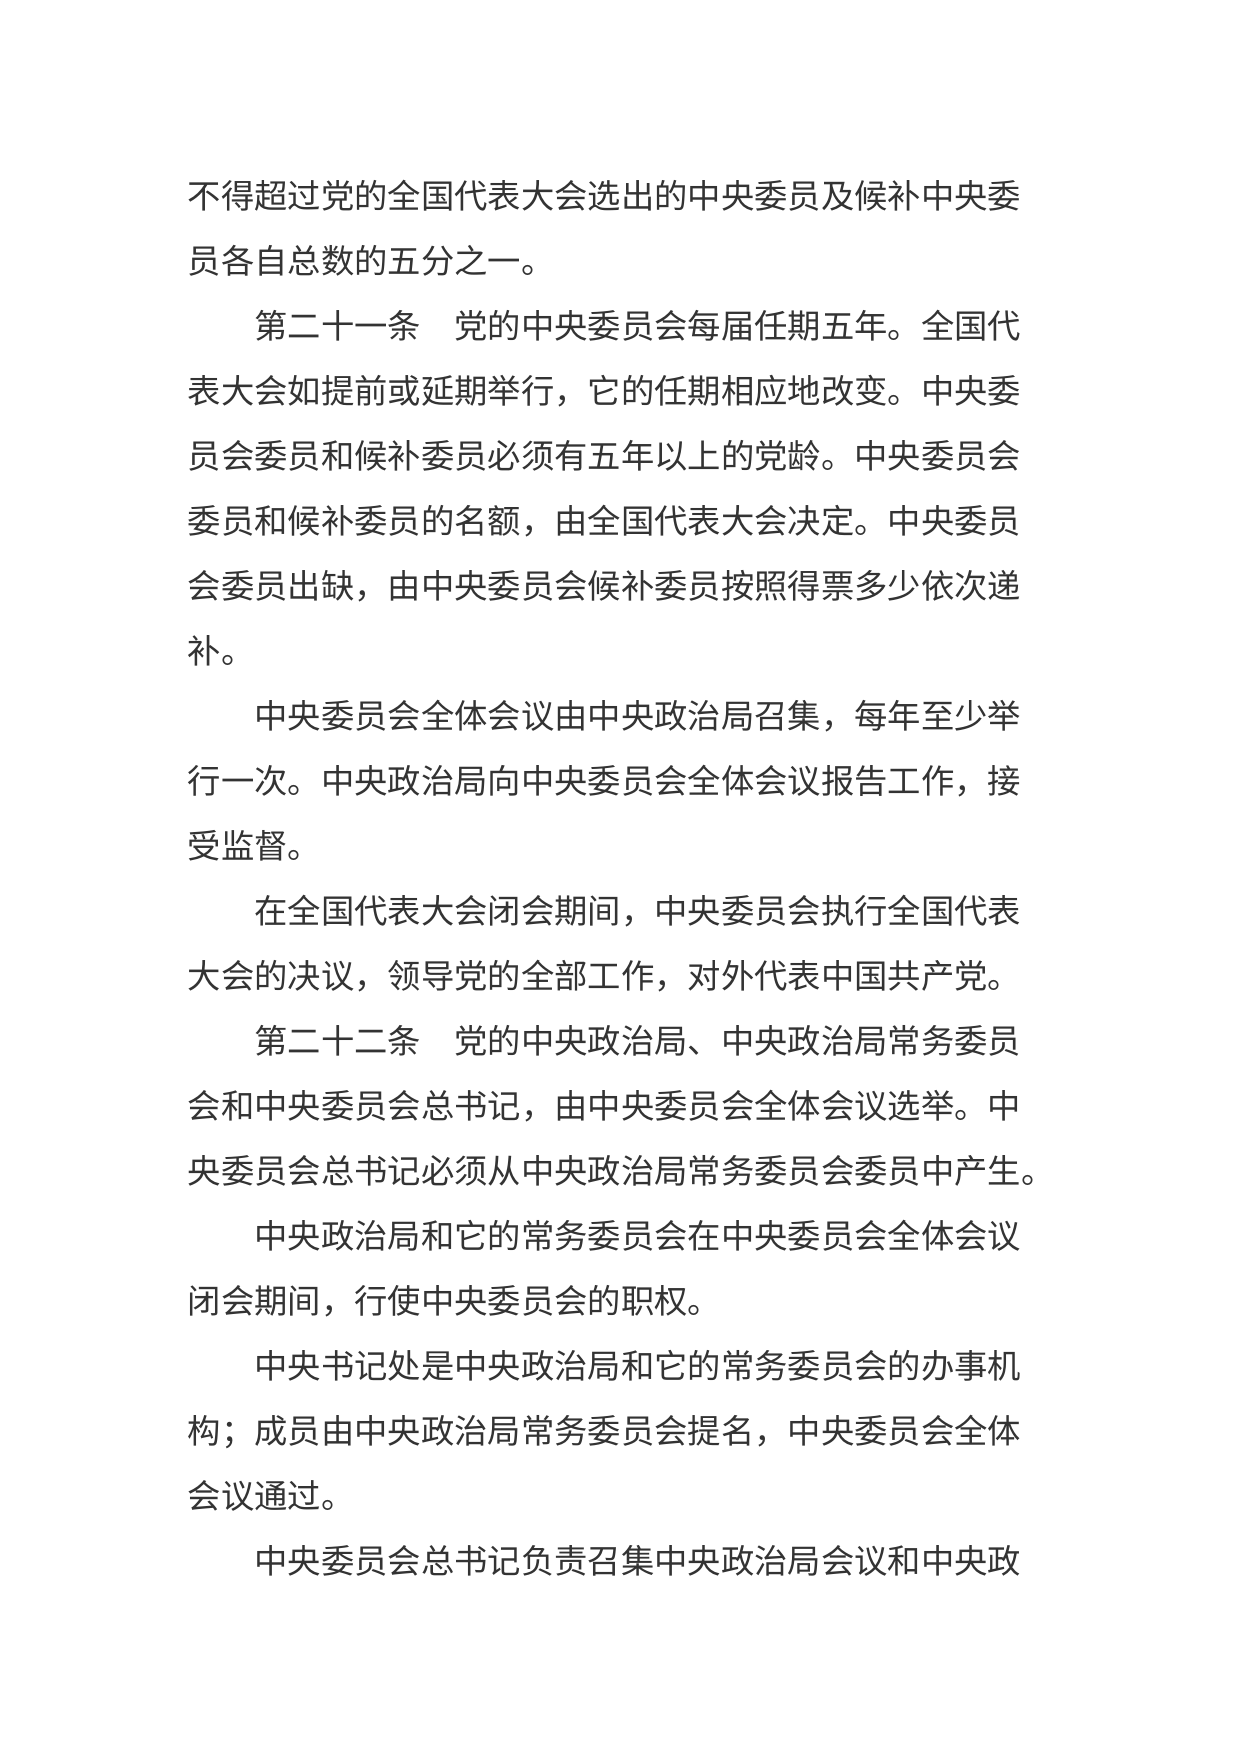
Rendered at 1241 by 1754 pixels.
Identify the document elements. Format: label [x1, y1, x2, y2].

text [187, 162, 1053, 1592]
